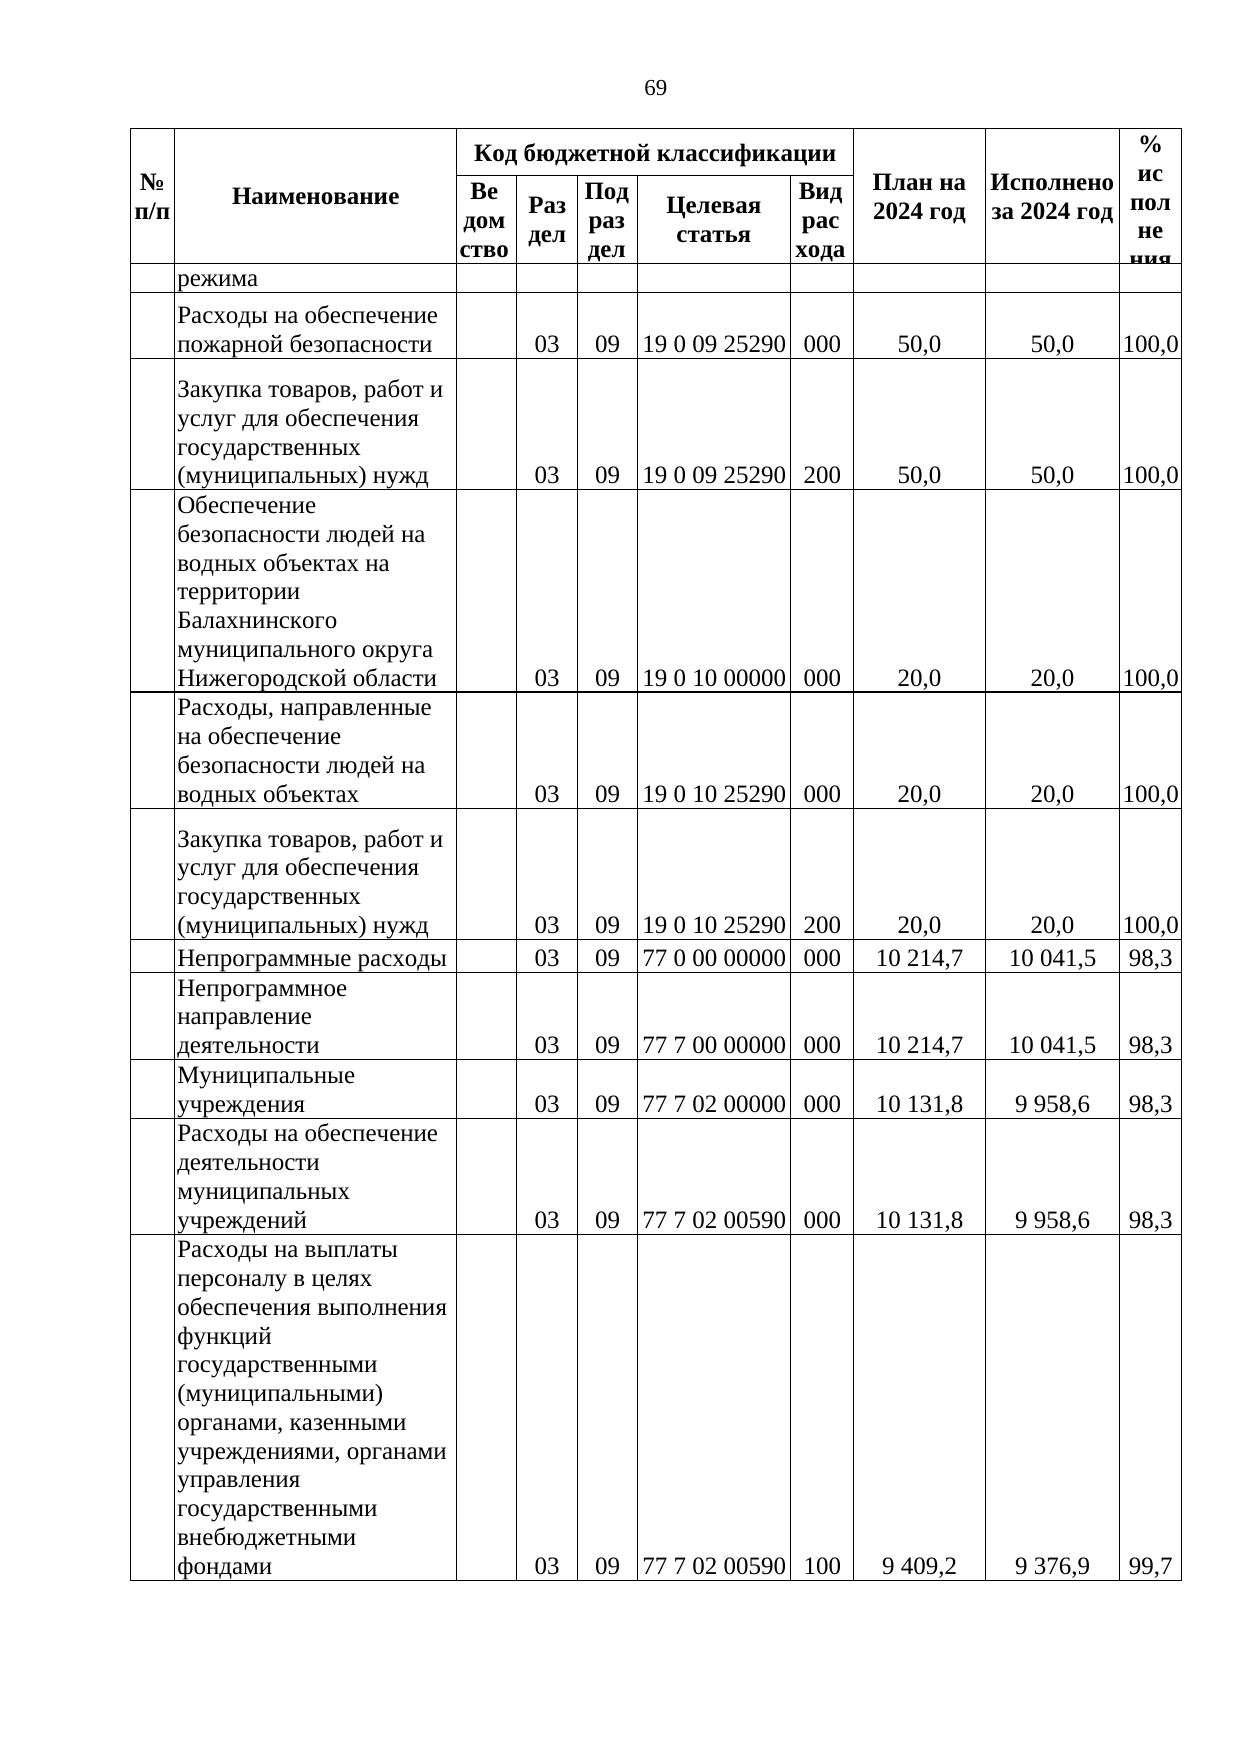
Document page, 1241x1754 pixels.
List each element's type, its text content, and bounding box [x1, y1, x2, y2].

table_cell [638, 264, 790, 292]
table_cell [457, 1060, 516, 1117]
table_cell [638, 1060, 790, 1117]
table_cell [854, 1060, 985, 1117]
table_header № п/п [131, 129, 174, 262]
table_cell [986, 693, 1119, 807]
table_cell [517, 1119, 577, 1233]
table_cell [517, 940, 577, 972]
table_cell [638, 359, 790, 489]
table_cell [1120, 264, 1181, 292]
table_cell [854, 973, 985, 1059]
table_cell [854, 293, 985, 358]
table_cell Целевая статья [638, 176, 790, 262]
table_header Исполнено за 2024 год [986, 129, 1119, 262]
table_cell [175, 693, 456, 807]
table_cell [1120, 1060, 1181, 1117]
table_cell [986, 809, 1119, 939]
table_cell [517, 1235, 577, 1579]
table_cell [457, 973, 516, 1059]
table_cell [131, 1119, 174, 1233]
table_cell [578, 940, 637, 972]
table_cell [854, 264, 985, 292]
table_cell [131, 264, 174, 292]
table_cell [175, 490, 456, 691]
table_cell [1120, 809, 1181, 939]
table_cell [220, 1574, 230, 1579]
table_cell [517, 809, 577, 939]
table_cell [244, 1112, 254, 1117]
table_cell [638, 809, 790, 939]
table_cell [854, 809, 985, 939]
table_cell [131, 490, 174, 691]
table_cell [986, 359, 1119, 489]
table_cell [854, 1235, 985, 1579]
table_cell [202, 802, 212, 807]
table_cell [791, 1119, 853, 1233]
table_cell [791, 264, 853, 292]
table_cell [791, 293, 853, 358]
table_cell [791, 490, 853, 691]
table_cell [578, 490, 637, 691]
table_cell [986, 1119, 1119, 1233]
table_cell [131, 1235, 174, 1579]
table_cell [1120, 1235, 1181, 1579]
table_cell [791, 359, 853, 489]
table_cell Под раз дел [578, 176, 637, 262]
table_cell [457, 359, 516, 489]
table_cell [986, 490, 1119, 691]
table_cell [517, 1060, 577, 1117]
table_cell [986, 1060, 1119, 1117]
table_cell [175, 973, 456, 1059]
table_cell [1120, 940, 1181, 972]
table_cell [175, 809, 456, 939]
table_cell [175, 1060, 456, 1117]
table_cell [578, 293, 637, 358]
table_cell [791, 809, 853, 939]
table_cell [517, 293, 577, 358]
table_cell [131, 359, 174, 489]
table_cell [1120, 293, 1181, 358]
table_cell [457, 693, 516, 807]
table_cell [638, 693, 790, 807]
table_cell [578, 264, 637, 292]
table_header Наименование [175, 129, 456, 262]
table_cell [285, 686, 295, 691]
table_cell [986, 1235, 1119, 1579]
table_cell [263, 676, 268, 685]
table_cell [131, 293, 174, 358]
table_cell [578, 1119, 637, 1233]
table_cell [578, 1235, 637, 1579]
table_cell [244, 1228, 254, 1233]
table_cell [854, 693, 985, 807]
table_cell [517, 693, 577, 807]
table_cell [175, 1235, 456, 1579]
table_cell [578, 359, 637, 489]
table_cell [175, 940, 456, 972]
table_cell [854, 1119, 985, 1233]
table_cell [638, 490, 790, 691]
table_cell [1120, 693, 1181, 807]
table_header План на 2024 год [854, 129, 985, 262]
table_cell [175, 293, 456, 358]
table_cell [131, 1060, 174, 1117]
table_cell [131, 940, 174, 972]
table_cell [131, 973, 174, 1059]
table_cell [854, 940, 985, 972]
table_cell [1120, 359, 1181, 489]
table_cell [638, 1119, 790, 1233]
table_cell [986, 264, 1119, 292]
table_cell Ве дом ство [457, 176, 516, 262]
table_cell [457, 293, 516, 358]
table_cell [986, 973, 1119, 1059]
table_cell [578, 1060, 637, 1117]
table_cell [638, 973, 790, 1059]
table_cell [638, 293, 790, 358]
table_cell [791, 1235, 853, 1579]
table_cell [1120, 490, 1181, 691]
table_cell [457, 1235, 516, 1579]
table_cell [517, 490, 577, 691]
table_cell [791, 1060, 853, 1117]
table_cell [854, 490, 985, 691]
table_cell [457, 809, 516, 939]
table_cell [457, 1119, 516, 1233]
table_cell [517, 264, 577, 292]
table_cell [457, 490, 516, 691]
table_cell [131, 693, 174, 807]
table_header Код бюджетной классификации [457, 129, 853, 175]
table_cell Раз дел [517, 176, 577, 262]
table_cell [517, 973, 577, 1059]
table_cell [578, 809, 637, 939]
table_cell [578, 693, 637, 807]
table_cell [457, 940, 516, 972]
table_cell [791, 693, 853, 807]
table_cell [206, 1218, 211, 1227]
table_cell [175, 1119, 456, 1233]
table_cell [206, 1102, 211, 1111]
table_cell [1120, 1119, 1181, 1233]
table_cell Вид рас хода [791, 176, 853, 262]
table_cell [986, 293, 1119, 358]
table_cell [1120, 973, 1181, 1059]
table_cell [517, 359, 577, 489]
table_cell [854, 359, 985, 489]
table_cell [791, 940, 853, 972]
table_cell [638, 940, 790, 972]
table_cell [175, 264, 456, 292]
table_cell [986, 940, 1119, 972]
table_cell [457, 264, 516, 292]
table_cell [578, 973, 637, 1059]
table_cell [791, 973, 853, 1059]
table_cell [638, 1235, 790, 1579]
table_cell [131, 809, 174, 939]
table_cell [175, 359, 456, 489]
table_header % ис пол не ния [1120, 129, 1181, 262]
